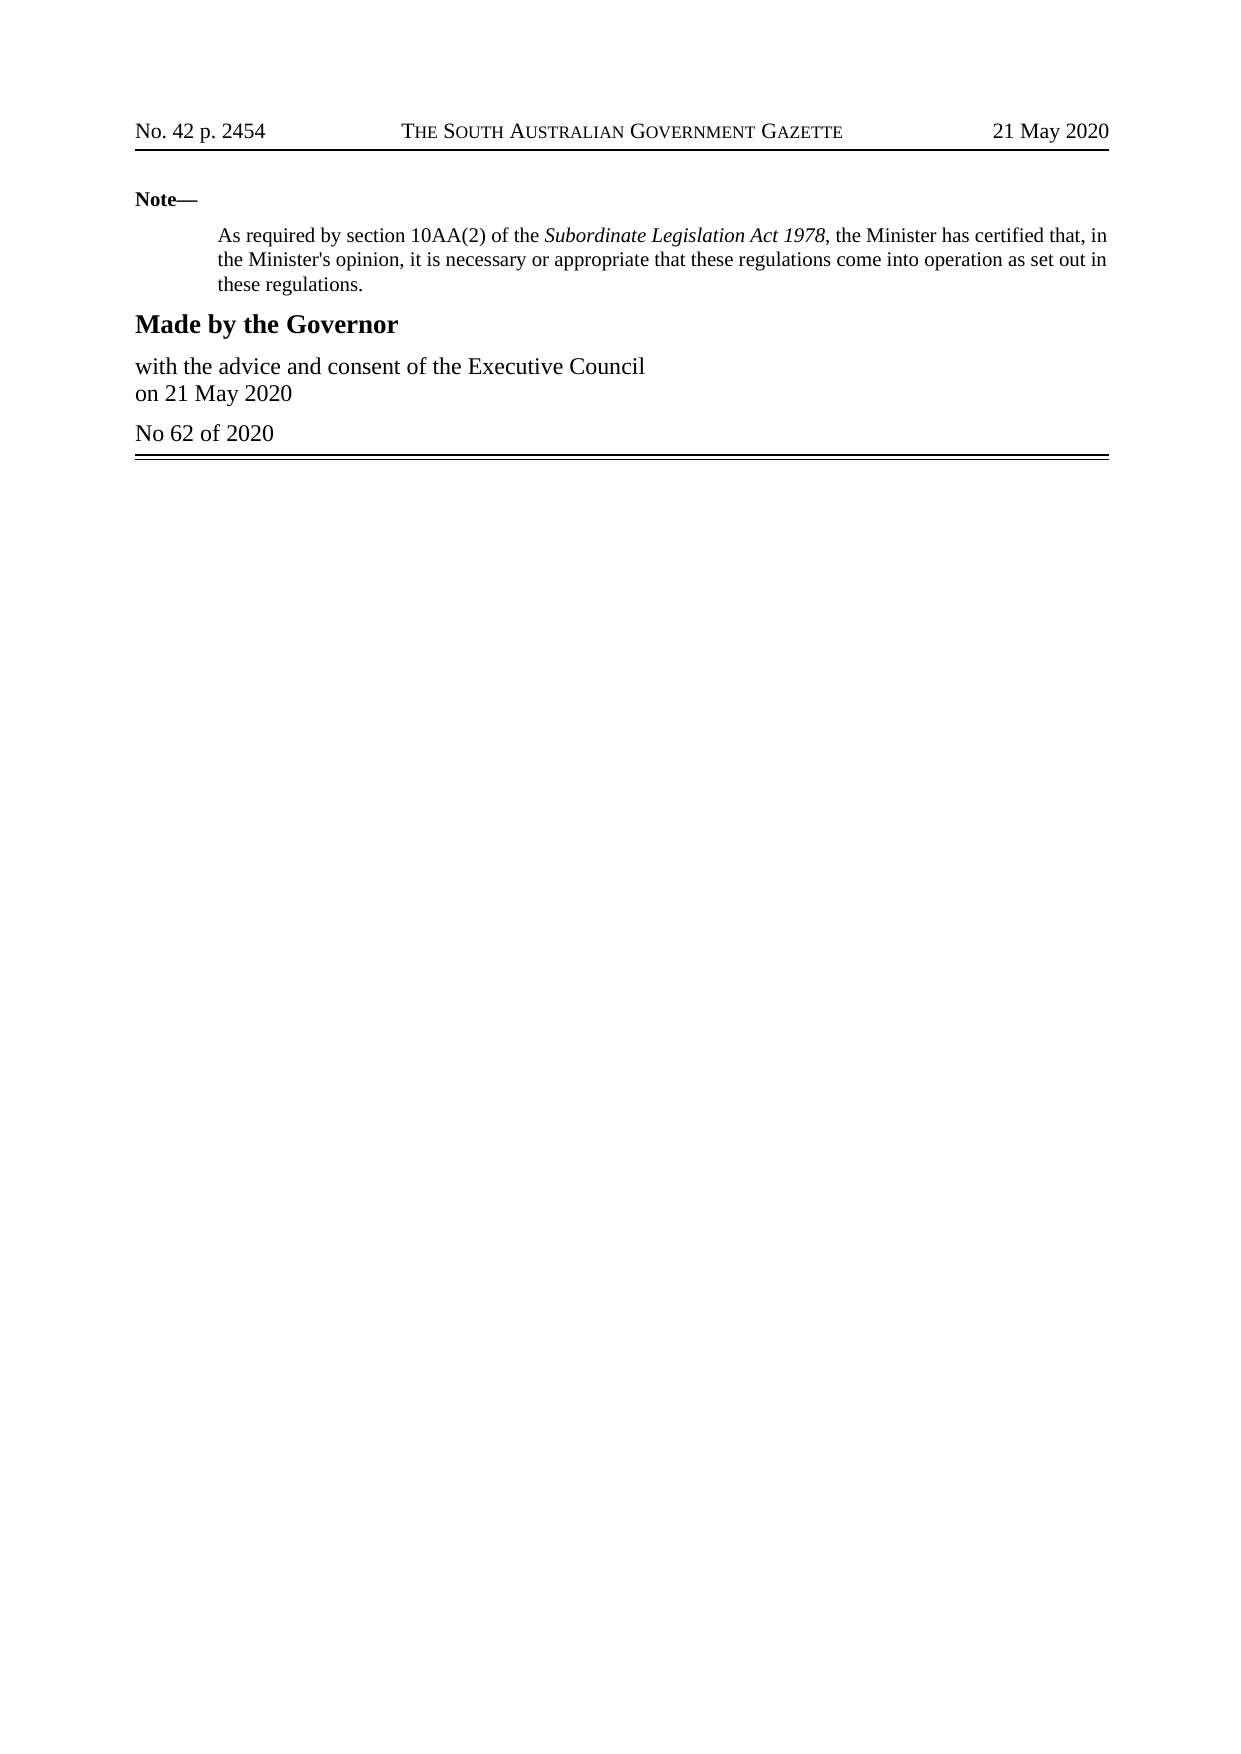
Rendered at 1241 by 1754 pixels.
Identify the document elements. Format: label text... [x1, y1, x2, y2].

text Note— [135, 187, 1109, 211]
text with the advice and consent of the Executive Council [135, 352, 1109, 379]
text No 62 of 2020 [135, 419, 1109, 447]
text Made by the Governor [135, 308, 1109, 339]
text As required by section 10AA(2) of the Subordinate Legislation Act 1978, the Minister has certified that, in the Minister's opinion, it is necessary or appropriate that these regulations come into operation as set out in these regulations. [217, 223, 1109, 296]
text on 21 May 2020 [135, 379, 1109, 407]
